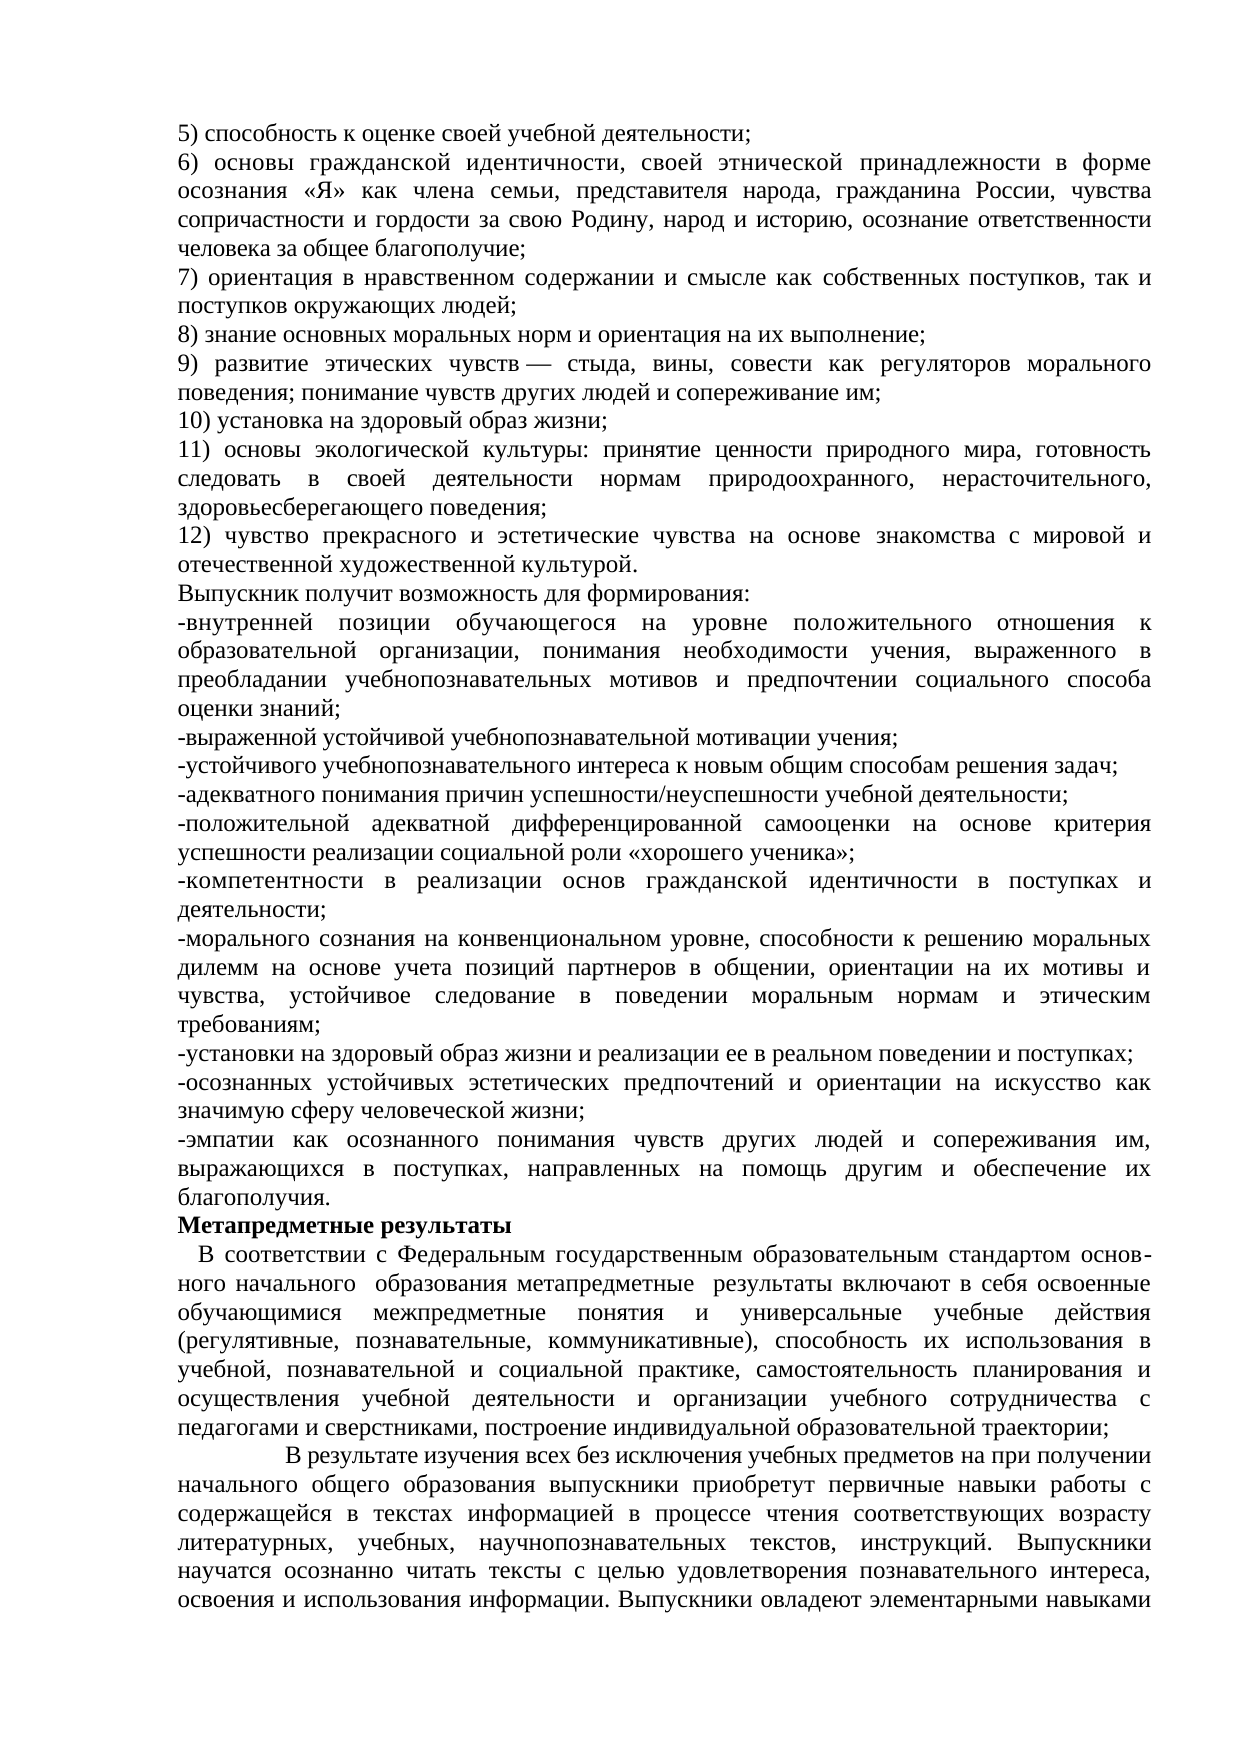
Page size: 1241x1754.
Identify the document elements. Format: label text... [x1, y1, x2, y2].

text 10) установка на здоровый образ жизни; [177, 406, 1152, 434]
text 12) чувство прекрасного и эстетические чувства на основе знакомства с мировой и отечественной художественной культурой. [177, 521, 1152, 578]
text -внутренней позиции обучающегося на уровне положительного отношения к образовательной организации, понимания необходимости учения, выраженного в преобладании учебнопознавательных мотивов и предпочтении социального способа оценки знаний; [177, 607, 1152, 722]
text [177, 1441, 1152, 1613]
text -адекватного понимания причин успешности/неуспешности учебной деятельности; [177, 779, 1152, 808]
text В соответствии с Федеральным государственным образовательным стандартом основного начального образования метапредметные результаты включают в себя освоенные обучающимися межпредметные понятия и универсальные учебные действия (регулятивные, познавательные, коммуникативные), способность их использования в учебной, познавательной и социальной практике, самостоятельность планирования и осуществления учебной деятельности и организации учебного сотрудничества с педагогами и сверстниками, построение индивидуальной образовательной траектории; [177, 1239, 1152, 1441]
text -осознанных устойчивых эстетических предпочтений и ориентации на искусство как значимую сферу человеческой жизни; [177, 1067, 1152, 1124]
text 8) знание основных моральных норм и ориентация на их выполнение; [177, 319, 1152, 348]
text 11) основы экологической культуры: принятие ценности природного мира, готовность следовать в своей деятельности нормам природоохранного, нерасточительного, здоровьесберегающего поведения; [177, 434, 1152, 521]
text 7) ориентация в нравственном содержании и смысле как собственных поступков, так и поступков окружающих людей; [177, 262, 1152, 319]
text -эмпатии как осознанного понимания чувств других людей и сопереживания им, выражающихся в поступках, направленных на помощь другим и обеспечение их благополучия. [177, 1124, 1152, 1211]
text -выраженной устойчивой учебнопознавательной мотивации учения; [177, 722, 1152, 751]
text -установки на здоровый образ жизни и реализации ее в реальном поведении и поступках; [177, 1038, 1152, 1067]
text 6) основы гражданской идентичности, своей этнической принадлежности в форме осознания «Я» как члена семьи, представителя народа, гражданина России, чувства сопричастности и гордости за свою Родину, народ и историю, осознание ответственности человека за общее благополучие; [177, 147, 1152, 262]
text 5) способность к оценке своей учебной деятельности; [177, 118, 1152, 147]
text -устойчивого учебнопознавательного интереса к новым общим способам решения задач; [177, 751, 1152, 779]
text Метапредметные результаты [177, 1211, 1152, 1239]
text -положительной адекватной дифференцированной самооценки на основе критерия успешности реализации социальной роли «хорошего ученика»; [177, 808, 1152, 866]
text -компетентности в реализации основ гражданской идентичности в поступках и деятельности; [177, 866, 1152, 923]
text Выпускник получит возможность для формирования: [177, 578, 1152, 607]
text 9) развитие этических чувств — стыда, вины, совести как регуляторов морального поведения; понимание чувств других людей и сопереживание им; [177, 348, 1152, 406]
text -морального сознания на конвенциональном уровне, способности к решению моральных дилемм на основе учета позиций партнеров в общении, ориентации на их мотивы и чувства, устойчивое следование в поведении моральным нормам и этическим требованиям; [177, 923, 1152, 1038]
